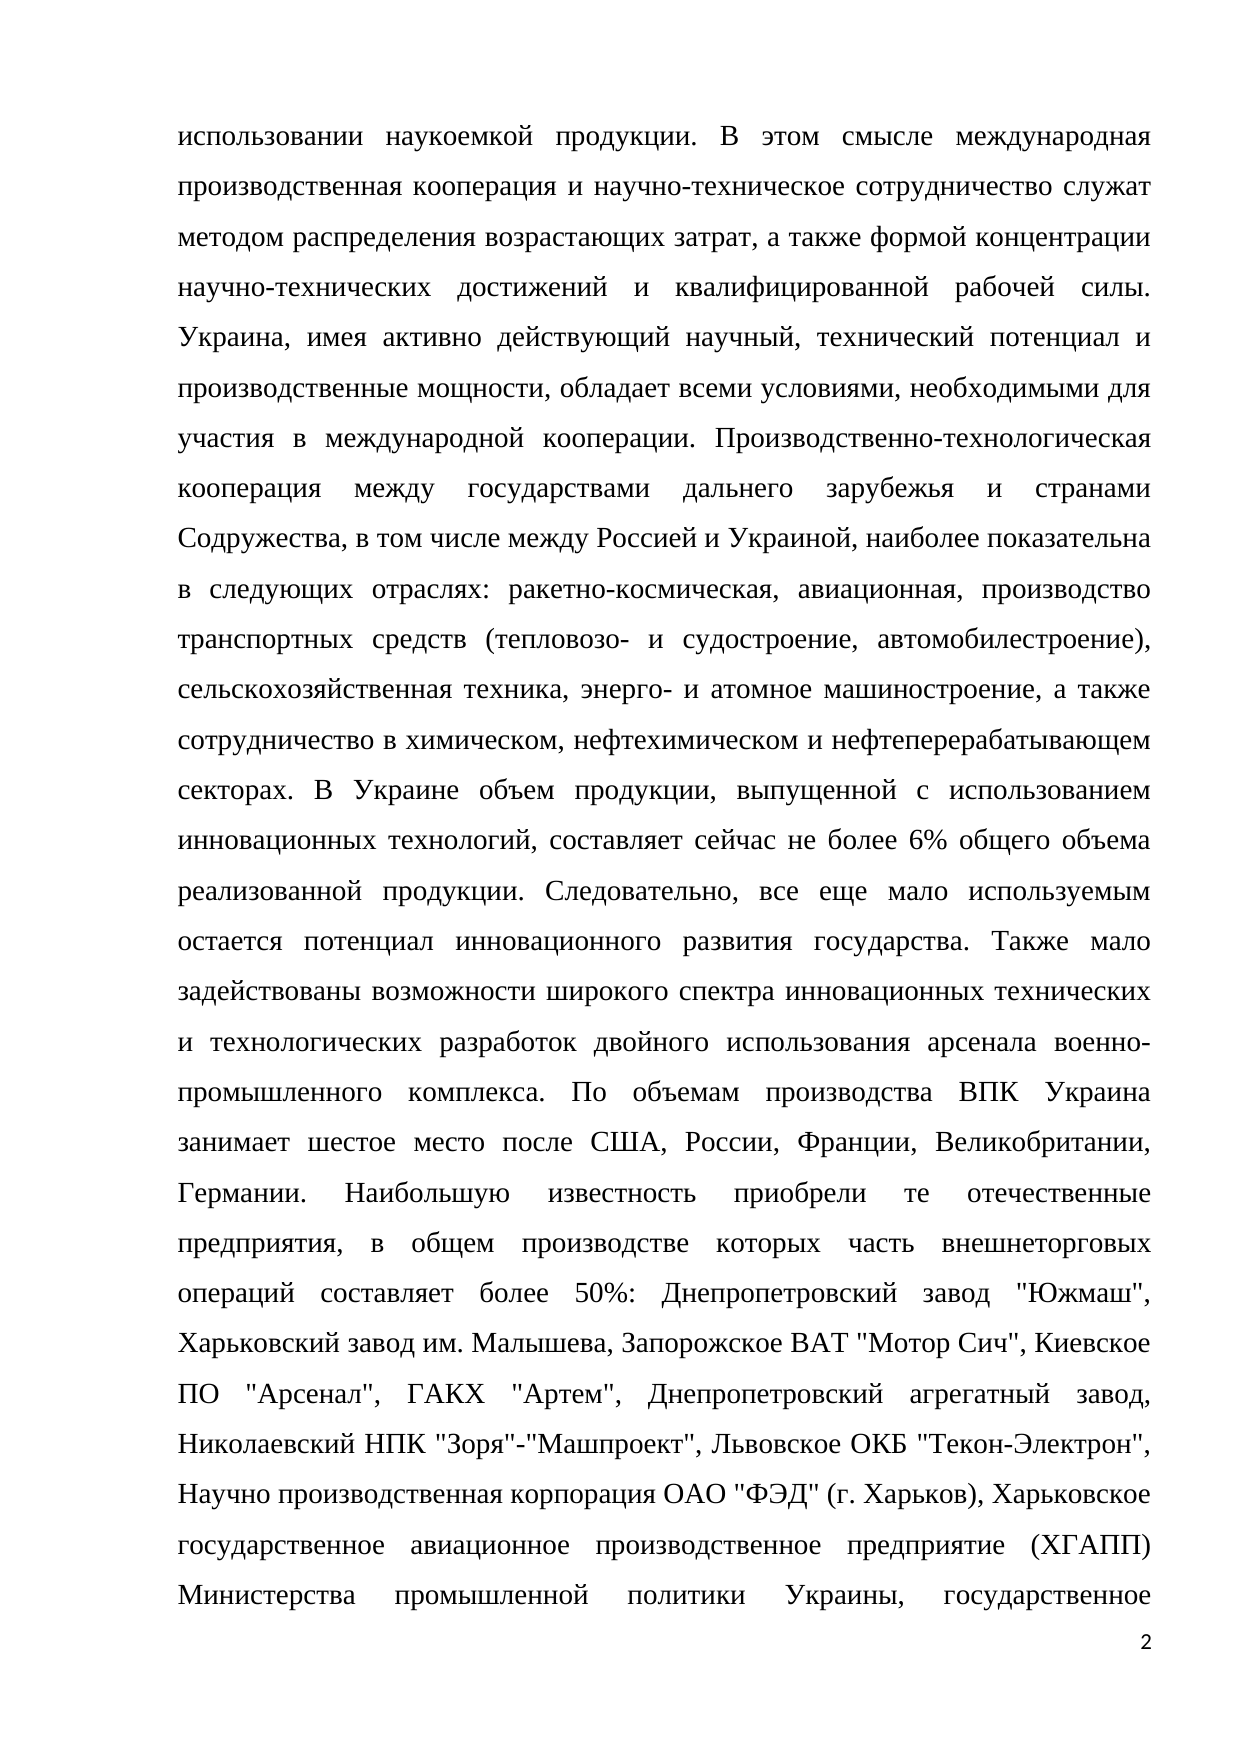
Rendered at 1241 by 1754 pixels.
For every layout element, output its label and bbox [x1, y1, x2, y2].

text [177, 118, 1152, 1611]
